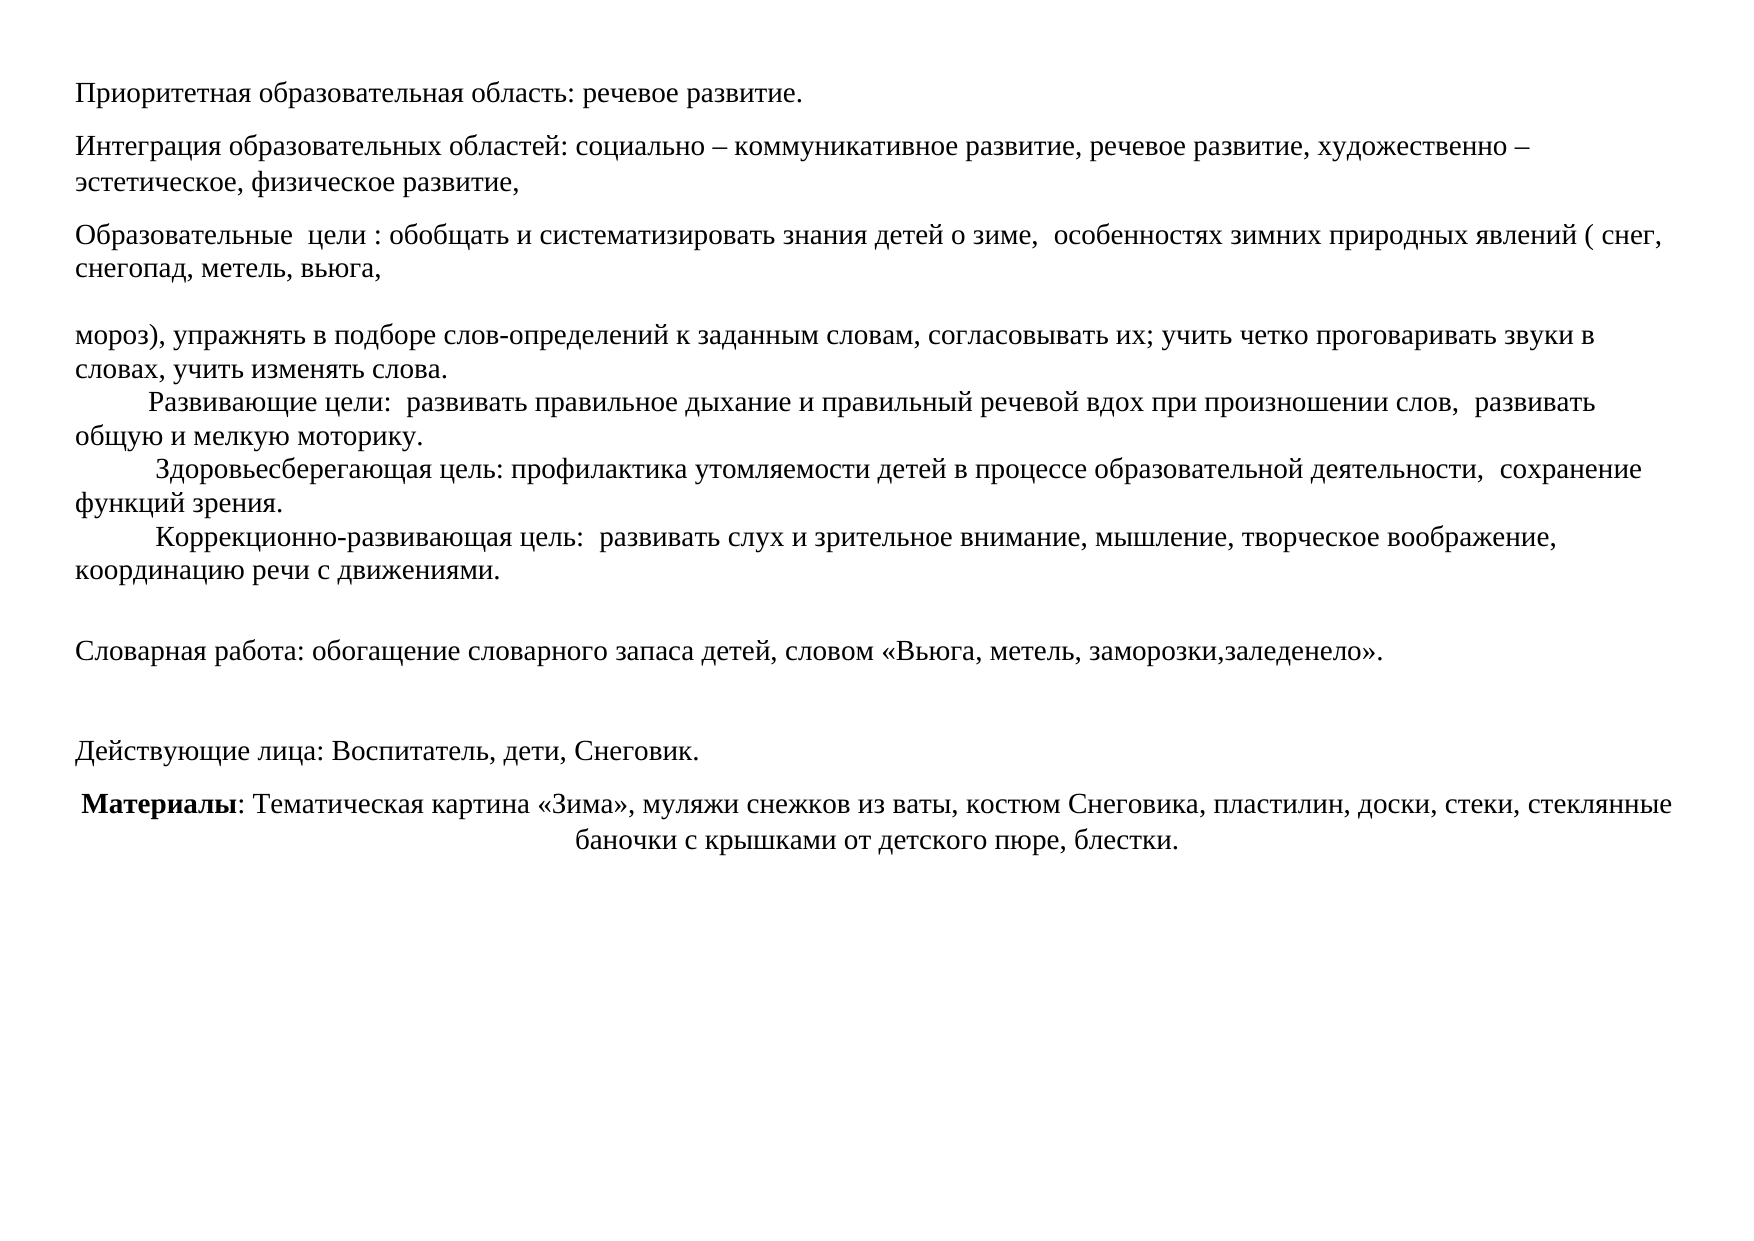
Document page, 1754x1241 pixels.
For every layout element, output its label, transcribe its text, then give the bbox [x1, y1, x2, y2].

text Образовательные цели : обобщать и систематизировать знания детей о зиме, особенностях зимних природных явлений ( снег, снегопад, метель, вьюга, [75, 217, 1679, 284]
text мороз), упражнять в подборе слов-определений к заданным словам, согласовывать их; учить четко проговаривать звуки в словах, учить изменять слова. [75, 317, 1679, 384]
text Коррекционно-развивающая цель: развивать слух и зрительное внимание, мышление, творческое воображение, координацию речи с движениями. [75, 519, 1679, 586]
text Интеграция образовательных областей: социально – коммуникативное развитие, речевое развитие, художественно – эстетическое, физическое развитие, [75, 128, 1679, 197]
text Приоритетная образовательная область: речевое развитие. [75, 75, 1679, 108]
text Здоровьесберегающая цель: профилактика утомляемости детей в процессе образовательной деятельности, сохранение функций зрения. [75, 452, 1679, 519]
text Материалы: Тематическая картина «Зима», муляжи снежков из ваты, костюм Снеговика, пластилин, доски, стеки, стеклянные баночки с крышками от детского пюре, блестки. [75, 786, 1679, 856]
text Развивающие цели: развивать правильное дыхание и правильный речевой вдох при произношении слов, развивать общую и мелкую моторику. [75, 384, 1679, 452]
text Действующие лица: Воспитатель, дети, Снеговик. [75, 733, 1679, 767]
text Словарная работа: обогащение словарного запаса детей, словом «Вьюга, метель, заморозки,заледенело». [75, 633, 1679, 667]
